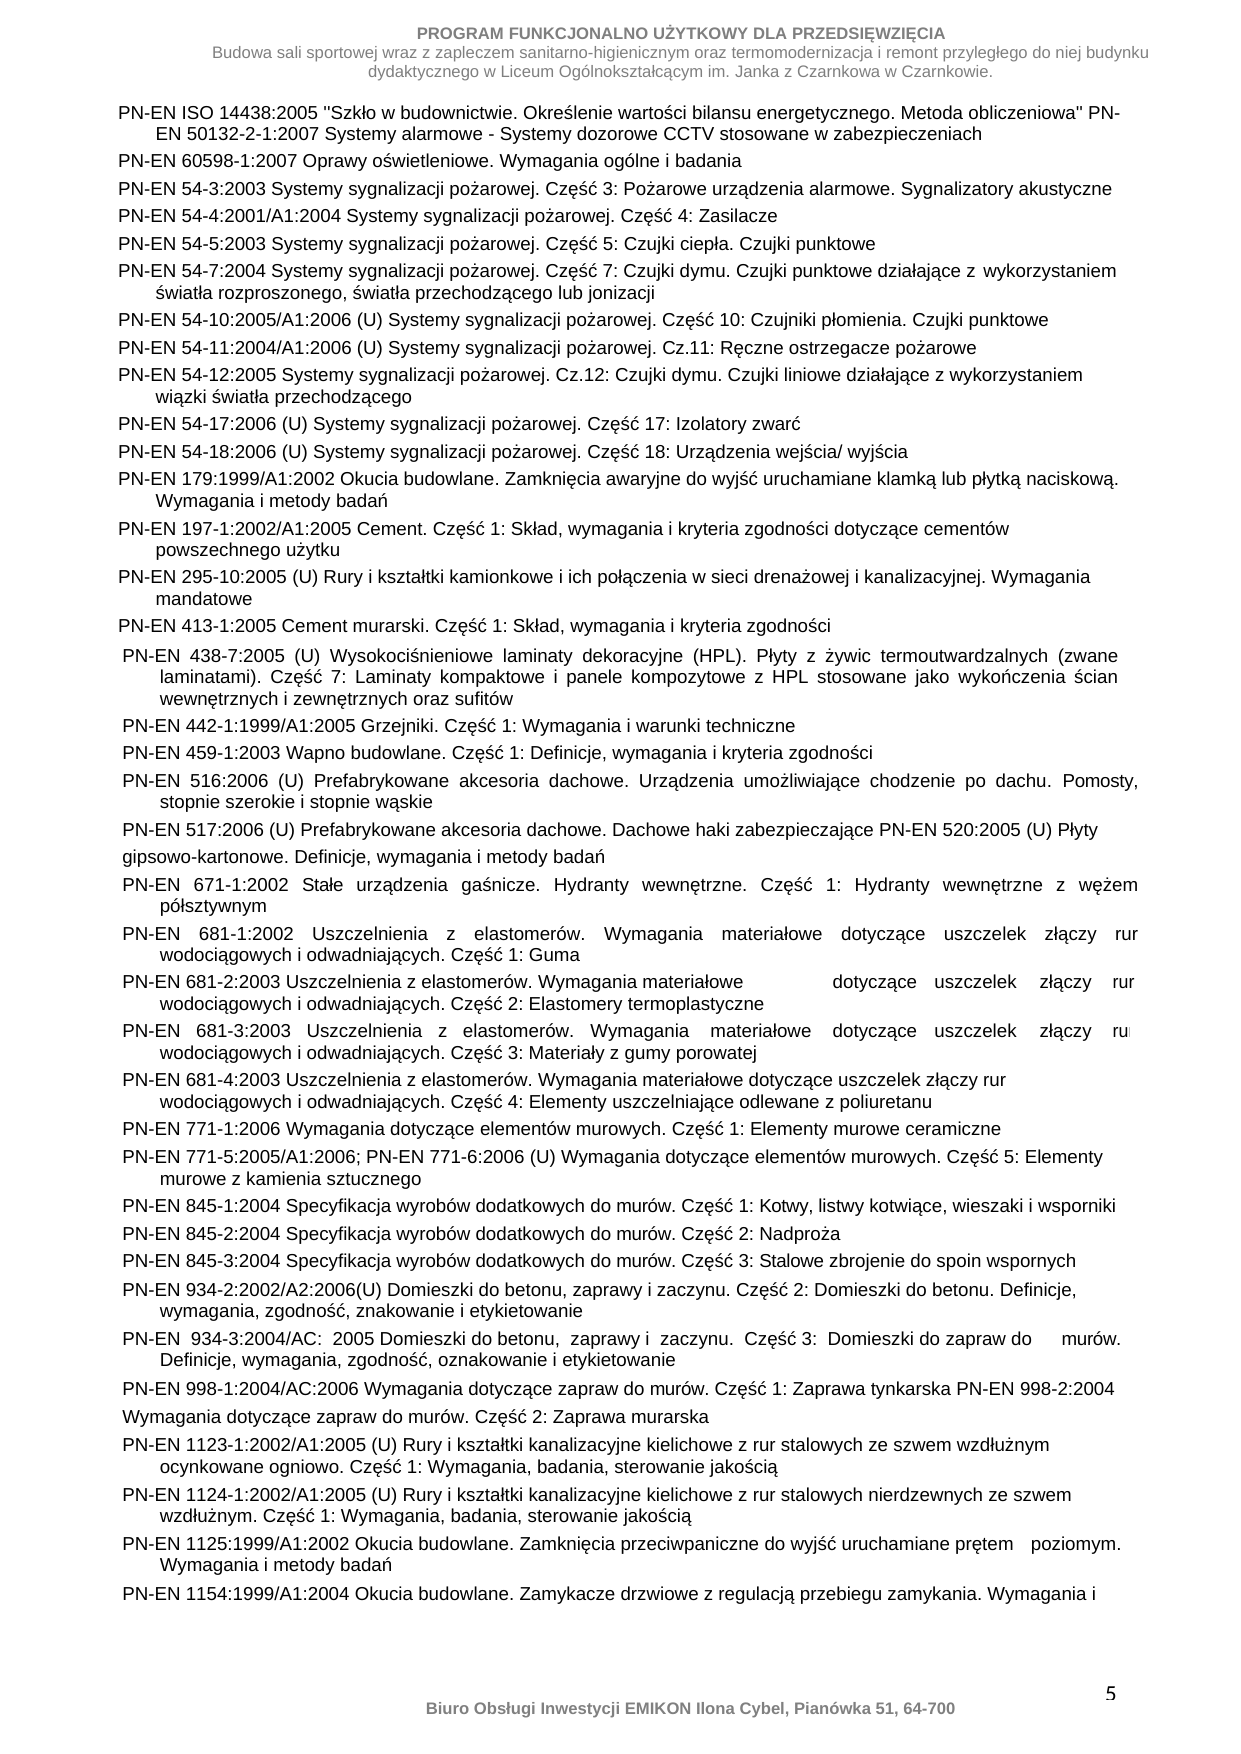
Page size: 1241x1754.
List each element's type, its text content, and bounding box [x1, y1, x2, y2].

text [122, 1583, 1138, 1604]
text PN-EN 681-1:2002 Uszczelnienia z elastomerów. Wymagania materiałowe dotyczące uszczelek złączy rur wodociągowych i odwadniających. Część 1: Guma [122, 922, 1138, 966]
text PN-EN 1125:1999/A1:2002 Okucia budowlane. Zamknięcia przeciwpaniczne do wyjść uruchamiane prętem poziomym. [122, 1533, 1138, 1555]
text PN-EN 54-3:2003 Systemy sygnalizacji pożarowej. Część 3: Pożarowe urządzenia alarmowe. Sygnalizatory akustyczne PN-EN 54-4:2001/A1:2004 Systemy sygnalizacji pożarowej. Część 4: Zasilacze [118, 178, 1113, 227]
text PN-EN 60598-1:2007 Oprawy oświetleniowe. Wymagania ogólne i badania [118, 150, 1116, 172]
text PN-EN 54-10:2005/A1:2006 (U) Systemy sygnalizacji pożarowej. Część 10: Czujniki płomienia. Czujki punktowe PN-EN 54-11:2004/A1:2006 (U) Systemy sygnalizacji pożarowej. Cz.11: Ręczne ostrzegacze pożarowe [118, 309, 1050, 358]
text PN-EN 54-7:2004 Systemy sygnalizacji pożarowej. Część 7: Czujki dymu. Czujki punktowe działające z wykorzystaniem [118, 260, 1123, 282]
table_header dotyczące [824, 968, 925, 1018]
text PN-EN 459-1:2003 Wapno budowlane. Część 1: Definicje, wymagania i kryteria zgodności [122, 742, 1138, 764]
text PN-EN 516:2006 (U) Prefabrykowane akcesoria dachowe. Urządzenia umożliwiające chodzenie po dachu. Pomosty, stopnie szerokie i stopnie wąskie [122, 770, 1138, 813]
text PN-EN 517:2006 (U) Prefabrykowane akcesoria dachowe. Dachowe haki zabezpieczające PN-EN 520:2005 (U) Płyty gipsowo-kartonowe. Definicje, wymagania i metody badań [122, 818, 1138, 867]
table_cell złączy [1025, 1019, 1094, 1042]
text PN-EN 197-1:2002/A1:2005 Cement. Część 1: Skład, wymagania i kryteria zgodności dotyczące cementów powszechnego użytku [118, 517, 1116, 560]
text PN-EN 442-1:1999/A1:2005 Grzejniki. Część 1: Wymagania i warunki techniczne [122, 715, 1138, 736]
text PN-EN 1123-1:2002/A1:2005 (U) Rury i kształtki kanalizacyjne kielichowe z rur stalowych ze szwem wzdłużnym ocynkowane ogniowo. Część 1: Wymagania, badania, sterowanie jakością [122, 1434, 1138, 1477]
text PN-EN 771-5:2005/A1:2006; PN-EN 771-6:2006 (U) Wymagania dotyczące elementów murowych. Część 5: Elementy murowe z kamienia sztucznego [122, 1146, 1138, 1189]
text PN-EN 438-7:2005 (U) Wysokociśnieniowe laminaty dekoracyjne (HPL). Płyty z żywic termoutwardzalnych (zwane laminatami). Część 7: Laminaty kompaktowe i panele kompozytowe z HPL stosowane jako wykończenia ścian wewnętrznych i zewnętrznych oraz sufitów [122, 644, 1119, 709]
text PN-EN 681-4:2003 Uszczelnienia z elastomerów. Wymagania materiałowe dotyczące uszczelek złączy rur wodociągowych i odwadniających. Część 4: Elementy uszczelniające odlewane z poliuretanu [122, 1069, 1138, 1112]
text PN-EN 1124-1:2002/A1:2005 (U) Rury i kształtki kanalizacyjne kielichowe z rur stalowych nierdzewnych ze szwem wzdłużnym. Część 1: Wymagania, badania, sterowanie jakością [122, 1483, 1138, 1527]
text PN-EN 845-3:2004 Specyfikacja wyrobów dodatkowych do murów. Część 3: Stalowe zbrojenie do spoin wspornych [122, 1251, 1138, 1272]
text PN-EN 671-1:2002 Stałe urządzenia gaśnicze. Hydranty wewnętrzne. Część 1: Hydranty wewnętrzne z wężem półsztywnym [122, 873, 1138, 917]
table_header PN-EN 681-2:2003 Uszczelnienia z elastomerów. Wymagania materiałowe wodociągowych i odwadniających. Część 2: Elastomery termoplastyczne [119, 968, 824, 1018]
text PN-EN 295-10:2005 (U) Rury i kształtki kamionkowe i ich połączenia w sieci drenażowej i kanalizacyjnej. Wymagania mandatowe [118, 566, 1116, 609]
text PN-EN 179:1999/A1:2002 Okucia budowlane. Zamknięcia awaryjne do wyjść uruchamiane klamką lub płytką naciskową. [118, 468, 1123, 489]
table_header złączy [1025, 968, 1094, 1018]
table_cell dotyczące [824, 1019, 925, 1042]
text PN-EN 845-1:2004 Specyfikacja wyrobów dodatkowych do murów. Część 1: Kotwy, listwy kotwiące, wieszaki i wsporniki PN-EN 845-2:2004 Specyfikacja wyrobów dodatkowych do murów. Część 2: Nadproża [122, 1194, 1138, 1244]
text PN-EN 54-12:2005 Systemy sygnalizacji pożarowej. Cz.12: Czujki dymu. Czujki liniowe działające z wykorzystaniem wiązki światła przechodzącego [118, 364, 1116, 407]
table_cell rur [1094, 1019, 1130, 1042]
text światła rozproszonego, światła przechodzącego lub jonizacji [155, 282, 1116, 304]
table_cell PN-EN 681-3:2003 Uszczelnienia z elastomerów. Wymagania materiałowe [119, 1019, 824, 1042]
text PN-EN 54-18:2006 (U) Systemy sygnalizacji pożarowej. Część 18: Urządzenia wejścia/ wyjścia [118, 441, 1116, 462]
text Definicje, wymagania, zgodność, oznakowanie i etykietowanie [159, 1349, 1138, 1371]
text PN-EN 934-3:2004/AC: 2005 Domieszki do betonu, zaprawy i zaczynu. Część 3: Domieszki do zapraw do murów. [122, 1328, 1138, 1349]
text PN-EN 413-1:2005 Cement murarski. Część 1: Skład, wymagania i kryteria zgodności [118, 615, 1116, 636]
text PN-EN 54-17:2006 (U) Systemy sygnalizacji pożarowej. Część 17: Izolatory zwarć [118, 413, 1116, 434]
text Wymagania i metody badań [159, 1555, 1138, 1576]
text wodociągowych i odwadniających. Część 3: Materiały z gumy porowatej [159, 1042, 1138, 1063]
text Wymagania i metody badań [155, 490, 1116, 511]
text PN-EN 54-5:2003 Systemy sygnalizacji pożarowej. Część 5: Czujki ciepła. Czujki punktowe [118, 233, 1116, 254]
text PN-EN 998-1:2004/AC:2006 Wymagania dotyczące zapraw do murów. Część 1: Zaprawa tynkarska PN-EN 998-2:2004 Wymagania dotyczące zapraw do murów. Część 2: Zaprawa murarska [122, 1378, 1138, 1427]
table_header uszczelek [925, 968, 1025, 1018]
text PN-EN 934-2:2002/A2:2006(U) Domieszki do betonu, zaprawy i zaczynu. Część 2: Domieszki do betonu. Definicje, wymagania, zgodność, znakowanie i etykietowanie [122, 1278, 1138, 1322]
text PN-EN ISO 14438:2005 ''Szkło w budownictwie. Określenie wartości bilansu energetycznego. Metoda obliczeniowa'' PN- EN 50132-2-1:2007 Systemy alarmowe - Systemy dozorowe CCTV stosowane w zabezpieczeniach [118, 102, 1124, 145]
text PN-EN 771-1:2006 Wymagania dotyczące elementów murowych. Część 1: Elementy murowe ceramiczne [122, 1118, 1138, 1140]
table_cell uszczelek [925, 1019, 1025, 1042]
table_header rur [1094, 968, 1130, 1018]
